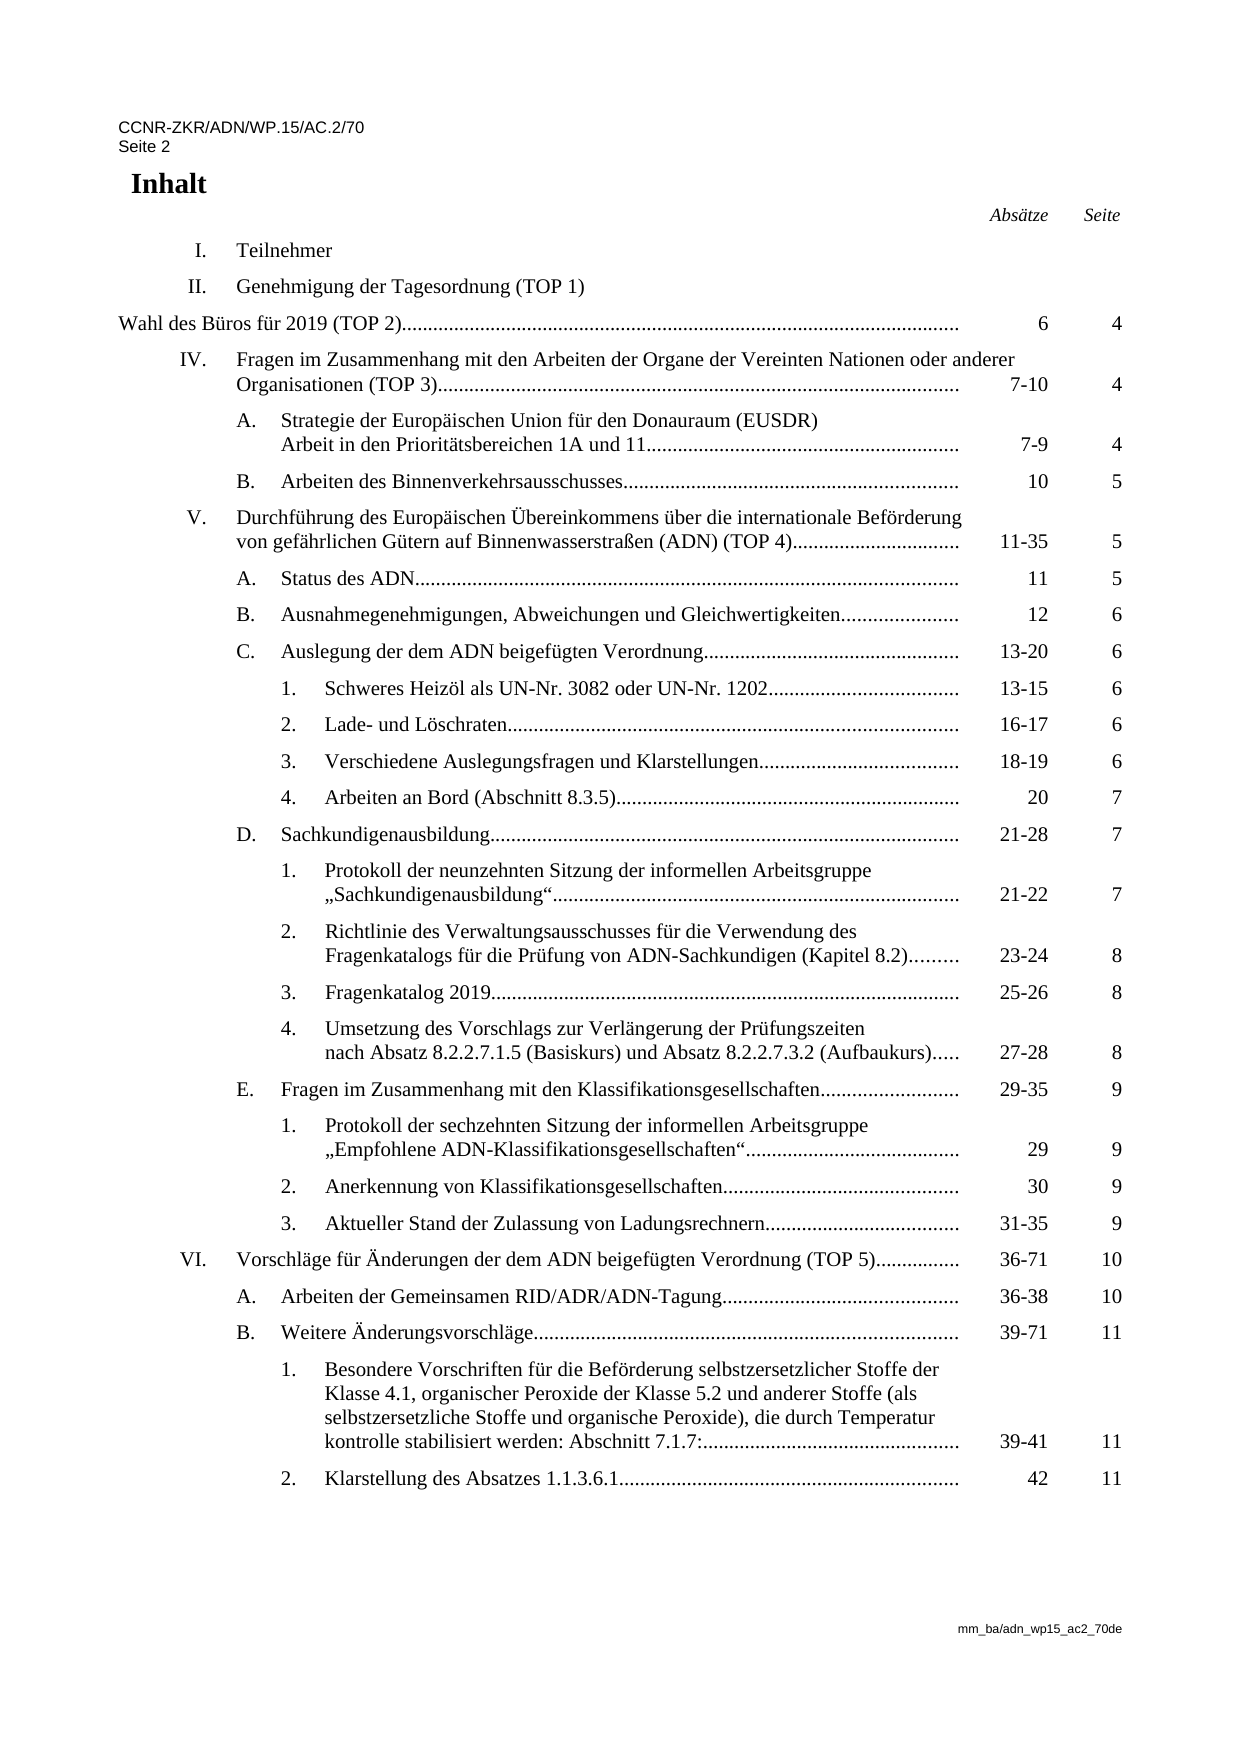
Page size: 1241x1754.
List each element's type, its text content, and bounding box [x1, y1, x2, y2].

text II. Genehmigung der Tagesordnung (TOP 1) 5 4 [118, 274, 1122, 298]
text A. Arbeiten der Gemeinsamen RID/ADR/ADN-Tagung 36-38 10 [118, 1284, 1122, 1308]
text Inhalt [118, 169, 1004, 200]
text 3. Fragenkatalog 2019 25-26 8 [148, 979, 1122, 1004]
text E. Fragen im Zusammenhang mit den Klassifikationsgesellschaften 29-35 9 [119, 1077, 1122, 1101]
text 1. Schweres Heizöl als UN-Nr. 3082 oder UN-Nr. 1202 13-15 6 [118, 676, 1122, 699]
text VI. Vorschläge für Änderungen der dem ADN beigefügten Verordnung (TOP 5) 36-71 10 [119, 1247, 1122, 1271]
text III. Wahl des Büros für 2019 (TOP 2) 6 4 [118, 311, 1122, 335]
text I. Teilnehmer 1-4 4 [118, 238, 1122, 262]
text 4. Arbeiten an Bord (Abschnitt 8.3.5) 20 7 [118, 785, 1122, 809]
text 2. Richtlinie des Verwaltungsausschusses für die Verwendung des Fragenkatalogs für die Prüfung von ADN-Sachkundigen (Kapitel 8.2) 23-24 8 [148, 919, 1122, 967]
text 1. Protokoll der sechzehnten Sitzung der informellen Arbeitsgruppe „Empfohlene ADN-Klassifikationsgesellschaften“ 29 9 [119, 1113, 1122, 1161]
text 2. Lade- und Löschraten 16-17 6 [118, 712, 1122, 736]
text 3. Verschiedene Auslegungsfragen und Klarstellungen 18-19 6 [118, 749, 1122, 773]
text IV. Fragen im Zusammenhang mit den Arbeiten der Organe der Vereinten Nationen oder anderer Organisationen (TOP 3) 7-10 4 [74, 347, 1122, 396]
text A. Status des ADN 11 5 [118, 566, 1122, 590]
text 4. Umsetzung des Vorschlags zur Verlängerung der Prüfungszeiten nach Absatz 8.2.2.7.1.5 (Basiskurs) und Absatz 8.2.2.7.3.2 (Aufbaukurs) 27-28 8 [119, 1016, 1122, 1064]
text D. Sachkundigenausbildung 21-28 7 [118, 822, 1122, 846]
text C. Auslegung der dem ADN beigefügten Verordnung 13-20 6 [118, 639, 1122, 663]
text 1. Protokoll der neunzehnten Sitzung der informellen Arbeitsgruppe „Sachkundigenausbildung“ 21-22 7 [118, 858, 1122, 906]
text B. Weitere Änderungsvorschläge 39-71 11 [118, 1320, 1122, 1344]
text A. Strategie der Europäischen Union für den Donauraum (EUSDR) Arbeit in den Prioritätsbereichen 1A und 11 7-9 4 [118, 408, 1122, 456]
text B. Arbeiten des Binnenverkehrsausschusses 10 5 [118, 469, 1122, 493]
text B. Ausnahmegenehmigungen, Abweichungen und Gleichwertigkeiten 12 6 [118, 602, 1122, 626]
text 2. Anerkennung von Klassifikationsgesellschaften 30 9 [119, 1174, 1122, 1198]
text 2. Klarstellung des Absatzes 1.1.3.6.1 42 11 [118, 1466, 1122, 1489]
text Absätze Seite [148, 200, 1122, 225]
text 3. Aktueller Stand der Zulassung von Ladungsrechnern 31-35 9 [119, 1211, 1122, 1234]
text 1. Besondere Vorschriften für die Beförderung selbstzersetzlicher Stoffe der Klasse 4.1, organischer Peroxide der Klasse 5.2 und anderer Stoffe (als selbstzersetzliche Stoffe und organische Peroxide), die durch Temperatur kontrolle stabilisiert werden: Abschnitt 7.1.7: 39-41 11 [118, 1357, 1122, 1453]
text V. Durchführung des Europäischen Übereinkommens über die internationale Beförderung von gefährlichen Gütern auf Binnenwasserstraßen (ADN) (TOP 4) 11-35 5 [74, 505, 1122, 553]
